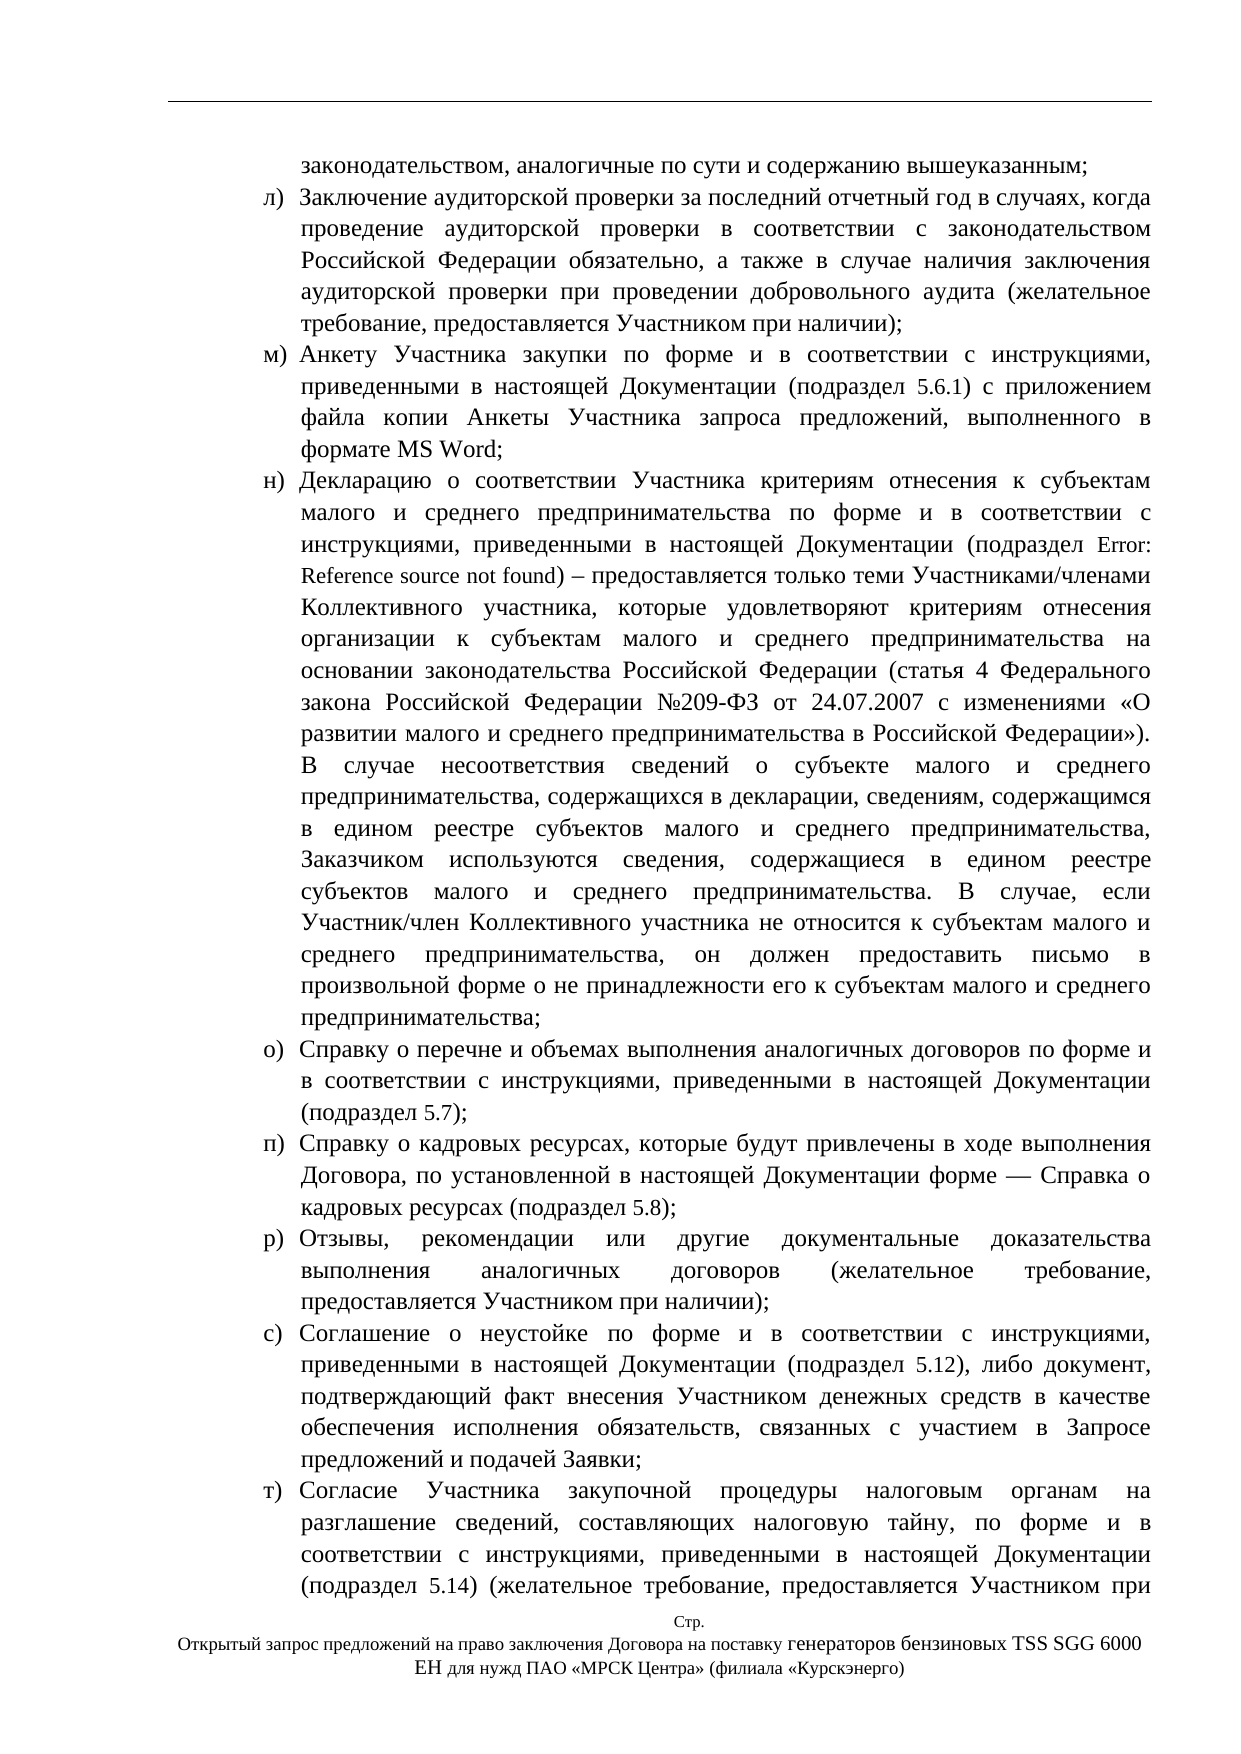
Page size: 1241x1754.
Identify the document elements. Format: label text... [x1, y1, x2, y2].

list Заключение аудиторской проверки за последний отчетный год в случаях, когда проведение аудиторской проверки в соответствии с законодательством Российской Федерации обязательно, а также в случае наличия заключения аудиторской проверки при проведении добровольного аудита (желательное требование, предоставляется Участником при наличии); [263, 182, 1152, 337]
list Справку о кадровых ресурсах, которые будут привлечены в ходе выполнения Договора, по установленной в настоящей Документации форме — Справка о кадровых ресурсах (подраздел 5.8); [263, 1128, 1152, 1220]
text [301, 150, 1152, 179]
list Отзывы, рекомендации или другие документальные доказательства выполнения аналогичных договоров (желательное требование, предоставляется Участником при наличии); [263, 1223, 1152, 1315]
list Анкету Участника закупки по форме и в соответствии с инструкциями, приведенными в настоящей Документации (подраздел 5.6.1) с приложением файла копии Анкеты Участника запроса предложений, выполненного в формате MS Word; [263, 339, 1152, 463]
list Соглашение о неустойке по форме и в соответствии с инструкциями, приведенными в настоящей Документации (подраздел 5.12), либо документ, подтверждающий факт внесения Участником денежных средств в качестве обеспечения исполнения обязательств, связанных с участием в Запросе предложений и подачей Заявки; [263, 1318, 1152, 1473]
list Декларацию о соответствии Участника критериям отнесения к субъектам малого и среднего предпринимательства по форме и в соответствии с инструкциями, приведенными в настоящей Документации (подраздел 5.6.2) – предоставляется только теми Участниками/членами Коллективного участника, которые удовлетворяют критериям отнесения организации к субъектам малого и среднего предпринимательства на основании законодательства Российской Федерации (статья 4 Федерального закона Российской Федерации №209-ФЗ от 24.07.2007 с изменениями «О развитии малого и среднего предпринимательства в Российской Федерации»). В случае несоответствия сведений о субъекте малого и среднего предпринимательства, содержащихся в декларации, сведениям, содержащимся в едином реестре субъектов малого и среднего предпринимательства, Заказчиком используются сведения, содержащиеся в едином реестре субъектов малого и среднего предпринимательства. В случае, если Участник/член Коллективного участника не относится к субъектам малого и среднего предпринимательства, он должен предоставить письмо в произвольной форме о не принадлежности его к субъектам малого и среднего предпринимательства; [263, 466, 1152, 1031]
list Справку о перечне и объемах выполнения аналогичных договоров по форме и в соответствии с инструкциями, приведенными в настоящей Документации (подраздел 5.7); [263, 1034, 1152, 1126]
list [263, 1476, 1152, 1599]
